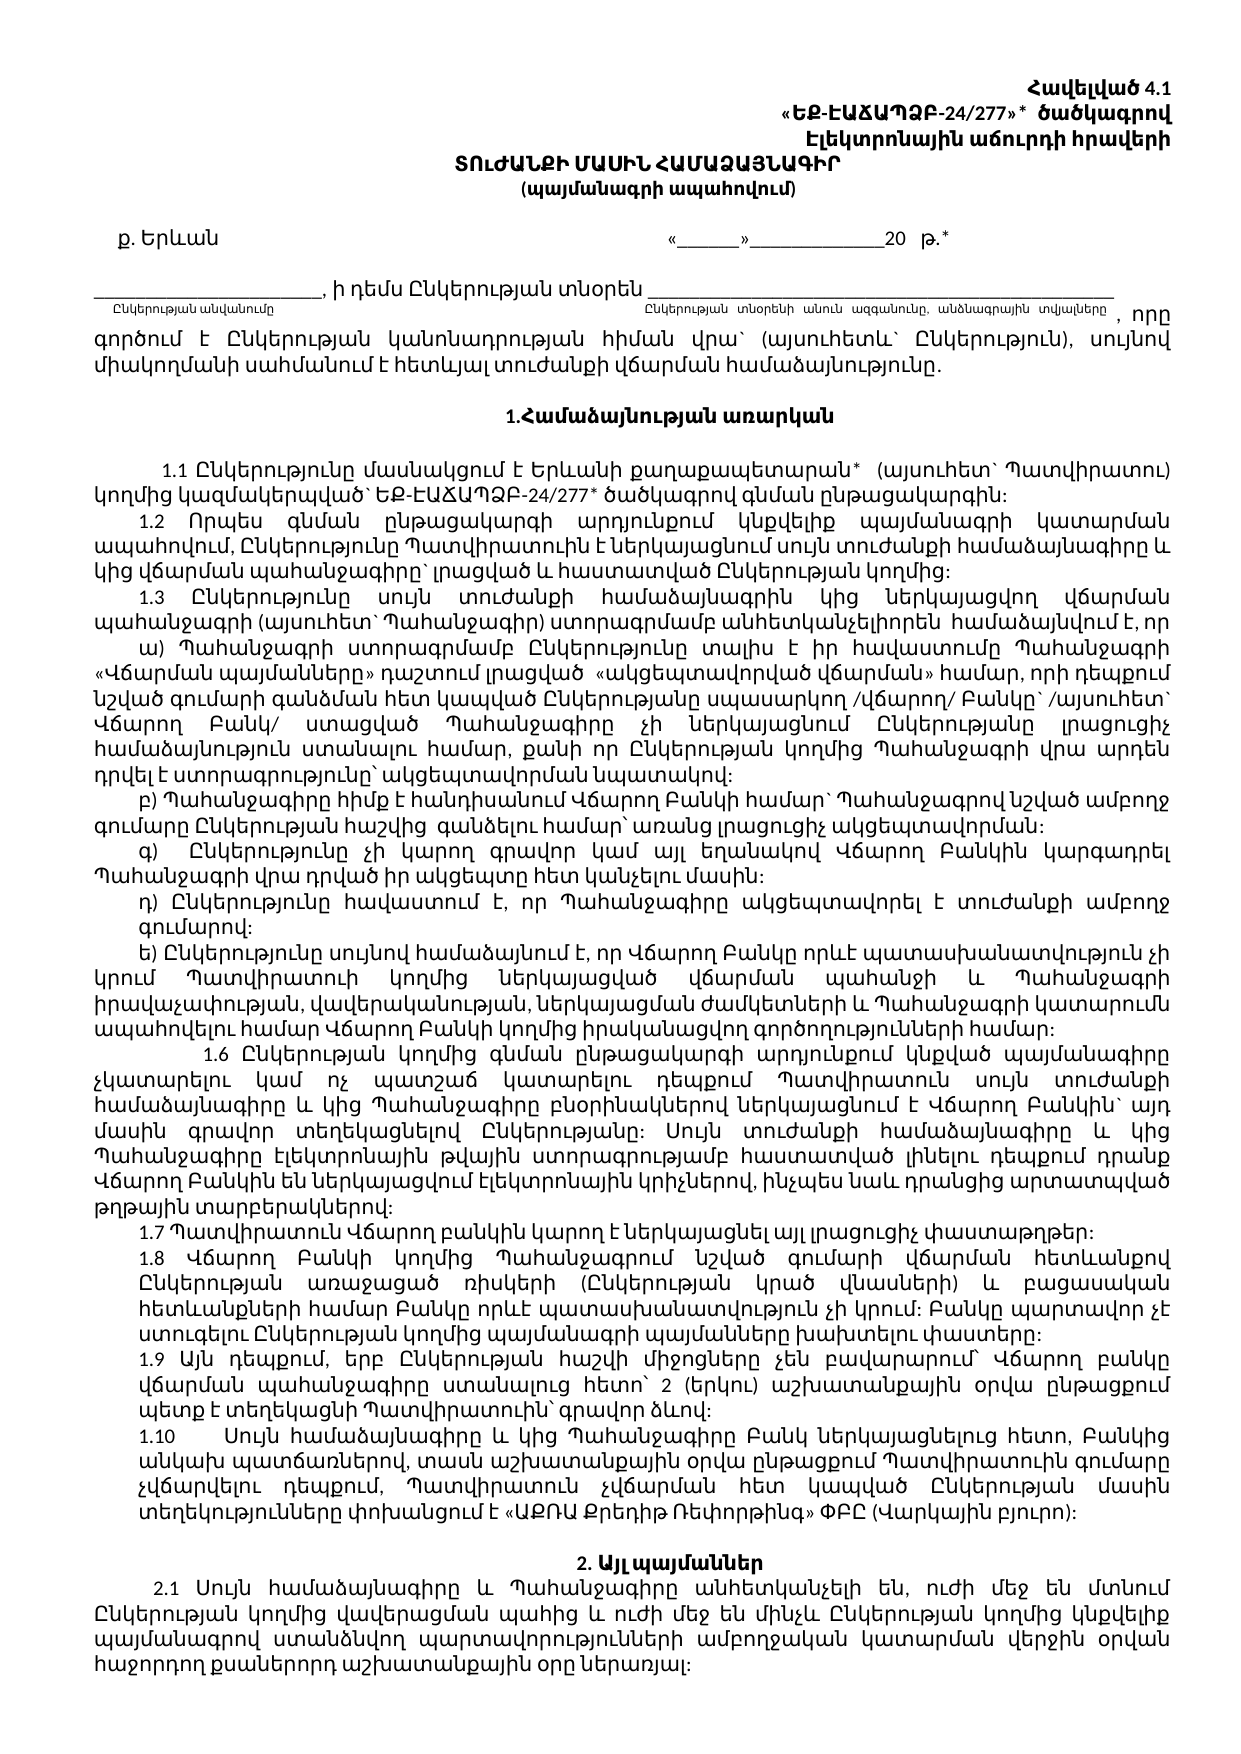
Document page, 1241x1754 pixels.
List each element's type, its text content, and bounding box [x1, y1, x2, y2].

text Էլեկտրոնային աճուրդի հրավերի [94, 126, 1171, 151]
text 1.Համաձայնության առարկան [169, 403, 1171, 428]
text 1.3 Ընկերությունը սույն տուժանքի համաձայնագրին կից ներկայացվող վճարման պահանջագրի (այսուհետ` Պահանջագիր) ստորագրմամբ անհետկանչելիորեն համաձայնվում է, որ [94, 584, 1171, 635]
text 1.1 Ընկերությունը մասնակցում է Երևանի քաղաքապետարան* (այսուհետ` Պատվիրատու) կողմից կազմակերպված` ԵՔ-ԷԱՃԱՊՁԲ-24/277* ծածկագրով գնման ընթացակարգին: [94, 457, 1171, 508]
text ա) Պահանջագրի ստորագրմամբ Ընկերությունը տալիս է իր հավաստումը Պահանջագրի «Վճարման պայմանները» դաշտում լրացված «ակցեպտավորված վճարման» համար, որի դեպքում նշված գումարի գանձման հետ կապված Ընկերությանը սպասարկող /վճարող/ Բանկը` /այսուհետ` Վճարող Բանկ/ ստացված Պահանջագիրը չի ներկայացնում Ընկերությանը լրացուցիչ համաձայնություն ստանալու համար, քանի որ Ընկերության կողմից Պահանջագրի վրա արդեն դրվել է ստորագրությունը՝ ակցեպտավորման նպատակով: [94, 635, 1171, 787]
text Ընկերության անվանումը Ընկերության տնօրենի անուն ազգանունը, անձնագրային տվյալները , որը գործում է Ընկերության կանոնադրության հիման վրա` (այսուհետև` Ընկերություն), սույնով միակողմանի սահմանում է հետևյալ տուժանքի վճարման համաձայնությունը. [94, 301, 1171, 377]
text ______________________, ի դեմս Ընկերության տնօրեն _____________________________________________ [94, 276, 1171, 301]
text դ) Ընկերությունը հավաստում է, որ Պահանջագիրը ակցեպտավորել է տուժանքի ամբողջ գումարով: [138, 889, 1171, 940]
text 2.1 Սույն համաձայնագիրը և Պահանջագիրը անհետկանչելի են, ուժի մեջ են մտնում Ընկերության կողմից վավերացման պահից և ուժի մեջ են մինչև Ընկերության կողմից կնքվելիք պայմանագրով ստանձնվող պարտավորությունների ամբողջական կատարման վերջին օրվան հաջորդող քսաներորդ աշխատանքային օրը ներառյալ: [94, 1575, 1171, 1677]
text ՏՈւԺԱՆՔԻ ՄԱՍԻՆ ՀԱՄԱՁԱՅՆԱԳԻՐ [94, 151, 1171, 177]
text ե) Ընկերությունը սույնով համաձայնում է, որ Վճարող Բանկը որևէ պատասխանատվություն չի կրում Պատվիրատուի կողմից ներկայացված վճարման պահանջի և Պահանջագրի իրավաչափության, վավերականության, ներկայացման ժամկետների և Պահանջագրի կատարումն ապահովելու համար Վճարող Բանկի կողմից իրականացվող գործողությունների համար: [94, 940, 1171, 1042]
text 1.2 Որպես գնման ընթացակարգի արդյունքում կնքվելիք պայմանագրի կատարման ապահովում, Ընկերությունը Պատվիրատուին է ներկայացնում սույն տուժանքի համաձայնագիրը և կից վճարման պահանջագիրը` լրացված և հաստատված Ընկերության կողմից: [94, 508, 1171, 584]
text 1.10 Սույն համաձայնագիրը և կից Պահանջագիրը Բանկ ներկայացնելուց հետո, Բանկից անկախ պատճառներով, տասն աշխատանքային օրվա ընթացքում Պատվիրատուին գումարը չվճարվելու դեպքում, Պատվիրատուն չվճարման հետ կապված Ընկերության մասին տեղեկությունները փոխանցում է «ԱՔՌԱ Քրեդիթ Ռեփորթինգ» ՓԲԸ (Վարկային բյուրո): [138, 1423, 1171, 1524]
text գ) Ընկերությունը չի կարող գրավոր կամ այլ եղանակով Վճարող Բանկին կարգադրել Պահանջագրի վրա դրված իր ակցեպտը հետ կանչելու մասին: [94, 838, 1171, 889]
text բ) Պահանջագիրը հիմք է հանդիսանում Վճարող Բանկի համար` Պահանջագրով նշված ամբողջ գումարը Ընկերության հաշվից գանձելու համար՝ առանց լրացուցիչ ակցեպտավորման: [94, 787, 1171, 838]
text 2. Այլ պայմաններ [169, 1550, 1171, 1575]
text (պայմանագրի ապահովում) [94, 177, 1171, 199]
text 1.7 Պատվիրատուն Վճարող բանկին կարող է ներկայացնել այլ լրացուցիչ փաստաթղթեր: [138, 1219, 1171, 1245]
text Հավելված 4.1 [94, 75, 1171, 100]
text 1.6 Ընկերության կողմից գնման ընթացակարգի արդյունքում կնքված պայմանագիրը չկատարելու կամ ոչ պատշաճ կատարելու դեպքում Պատվիրատուն սույն տուժանքի համաձայնագիրը և կից Պահանջագիրը բնօրինակներով ներկայացնում է Վճարող Բանկին` այդ մասին գրավոր տեղեկացնելով Ընկերությանը: Սույն տուժանքի համաձայնագիրը և կից Պահանջագիրը էլեկտրոնային թվային ստորագրությամբ հաստատված լինելու դեպքում դրանք Վճարող Բանկին են ներկայացվում էլեկտրոնային կրիչներով, ինչպես նաև դրանցից արտատպված թղթային տարբերակներով: [94, 1042, 1171, 1219]
text «ԵՔ-ԷԱՃԱՊՁԲ-24/277»* ծածկագրով [94, 100, 1171, 126]
text 1.9 Այն դեպքում, երբ Ընկերության հաշվի միջոցները չեն բավարարում՝ Վճարող բանկը վճարման պահանջագիրը ստանալուց հետո՝ 2 (երկու) աշխատանքային օրվա ընթացքում պետք է տեղեկացնի Պատվիրատուին՝ գրավոր ձևով: [138, 1347, 1171, 1423]
text 1.8 Վճարող Բանկի կողմից Պահանջագրում նշված գումարի վճարման հետևանքով Ընկերության առաջացած ռիսկերի (Ընկերության կրած վնասների) և բացասական հետևանքների համար Բանկը որևէ պատասխանատվություն չի կրում: Բանկը պարտավոր չէ ստուգելու Ընկերության կողմից պայմանագրի պայմանները խախտելու փաստերը: [138, 1245, 1171, 1347]
text ք. Երևան «______»_____________20 թ.* [94, 225, 1171, 250]
